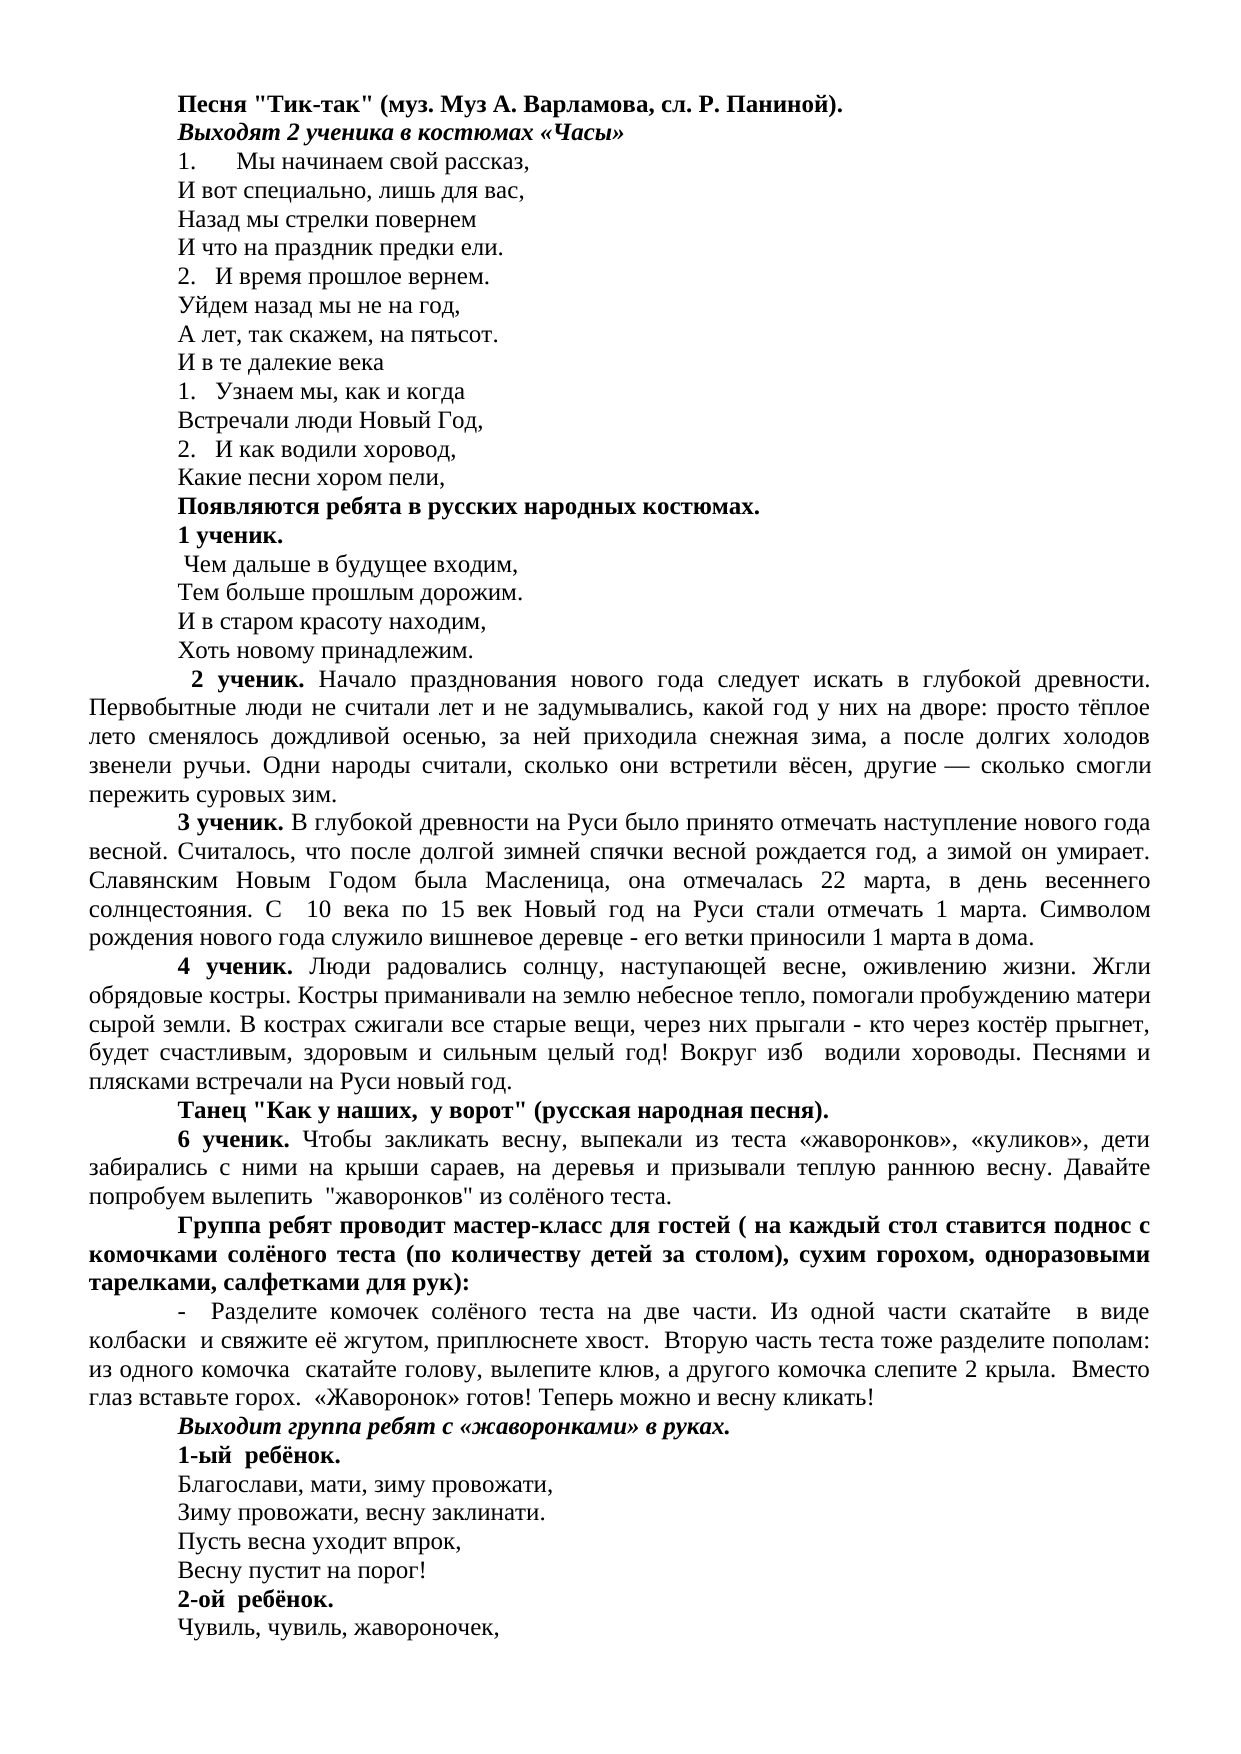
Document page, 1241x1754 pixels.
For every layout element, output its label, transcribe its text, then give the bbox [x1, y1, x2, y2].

text Появляются ребята в русских народных костюмах. [89, 491, 1152, 520]
text И в старом красоту находим, [89, 606, 1152, 635]
text 3 ученик. В глубокой древности на Руси было принято отмечать наступление нового года весной. Считалось, что после долгой зимней спячки весной рождается год, а зимой он умирает. Славянским Новым Годом была Масленица, она отмечалась 22 марта, в день весеннего солнцестояния. С 10 века по 15 век Новый год на Руси стали отмечать 1 марта. Символом рождения нового года служило вишневое деревце - его ветки приносили 1 марта в дома. [89, 807, 1152, 951]
text Чувиль, чувиль, жавороночек, [89, 1612, 1152, 1641]
text Назад мы стрелки повернем [89, 204, 1152, 232]
text Чем дальше в будущее входим, [89, 549, 1152, 577]
text Выходит группа ребят с «жаворонками» в руках. [89, 1411, 1152, 1440]
text Группа ребят проводит мастер-класс для гостей ( на каждый стол ставится поднос с комочками солёного теста (по количеству детей за столом), сухим горохом, одноразовыми тарелками, салфетками для рук): [89, 1210, 1152, 1296]
text Песня "Тик-так" (муз. Муз А. Варламова, сл. Р. Паниной). [89, 89, 1152, 117]
text Танец "Как у наших, у ворот" (русская народная песня). [89, 1095, 1152, 1124]
text 6 ученик. Чтобы закликать весну, выпекали из теста «жаворонков», «куликов», дети забирались с ними на крыши сараев, на деревья и призывали теплую раннюю весну. Давайте попробуем вылепить "жаворонков" из солёного теста. [89, 1124, 1152, 1210]
list И как водили хоровод, [177, 434, 1152, 462]
list И время прошлое вернем. [177, 261, 1152, 290]
text И в те далекие века [89, 347, 1152, 376]
text 2-ой ребёнок. [89, 1584, 1152, 1612]
text И вот специально, лишь для вас, [89, 175, 1152, 204]
text 2 ученик. Начало празднования нового года следует искать в глубокой древности. Первобытные люди не считали лет и не задумывались, какой год у них на дворе: просто тёплое лето сменялось дождливой осенью, за ней приходила снежная зима, а после долгих холодов звенели ручьи. Одни народы считали, сколько они встретили вёсен, другие — сколько смогли пережить суровых зим. [89, 664, 1152, 807]
text И что на праздник предки ели. [89, 232, 1152, 261]
list Мы начинаем свой рассказ, [177, 146, 1152, 175]
text Хоть новому принадлежим. [89, 635, 1152, 664]
text 1-ый ребёнок. [89, 1440, 1152, 1469]
text Уйдем назад мы не на год, [89, 290, 1152, 319]
text - Разделите комочек солёного теста на две части. Из одной части скатайте в виде колбаски и свяжите её жгутом, приплюснете хвост. Вторую часть теста тоже разделите пополам: из одного комочка скатайте голову, вылепите клюв, а другого комочка слепите 2 крыла. Вместо глаз вставьте горох. «Жаворонок» готов! Теперь можно и весну кликать! [89, 1296, 1152, 1411]
text Пусть весна уходит впрок, [89, 1526, 1152, 1555]
text Какие песни хором пели, [89, 462, 1152, 491]
text А лет, так скажем, на пятьсот. [89, 319, 1152, 347]
list Узнаем мы, как и когда [177, 376, 1152, 405]
text Тем больше прошлым дорожим. [89, 577, 1152, 606]
text 1 ученик. [89, 520, 1152, 549]
text Встречали люди Новый Год, [89, 405, 1152, 434]
text Весну пустит на порог! [89, 1555, 1152, 1584]
text Зиму провожати, весну заклинати. [89, 1497, 1152, 1526]
text Благослави, мати, зиму провожати, [89, 1469, 1152, 1497]
text Выходят 2 ученика в костюмах «Часы» [89, 117, 1152, 146]
text 4 ученик. Люди радовались солнцу, наступающей весне, оживлению жизни. Жгли обрядовые костры. Костры приманивали на землю небесное тепло, помогали пробуждению матери сырой земли. В кострах сжигали все старые вещи, через них прыгали - кто через костёр прыгнет, будет счастливым, здоровым и сильным целый год! Вокруг изб водили хороводы. Песнями и плясками встречали на Руси новый год. [89, 951, 1152, 1095]
